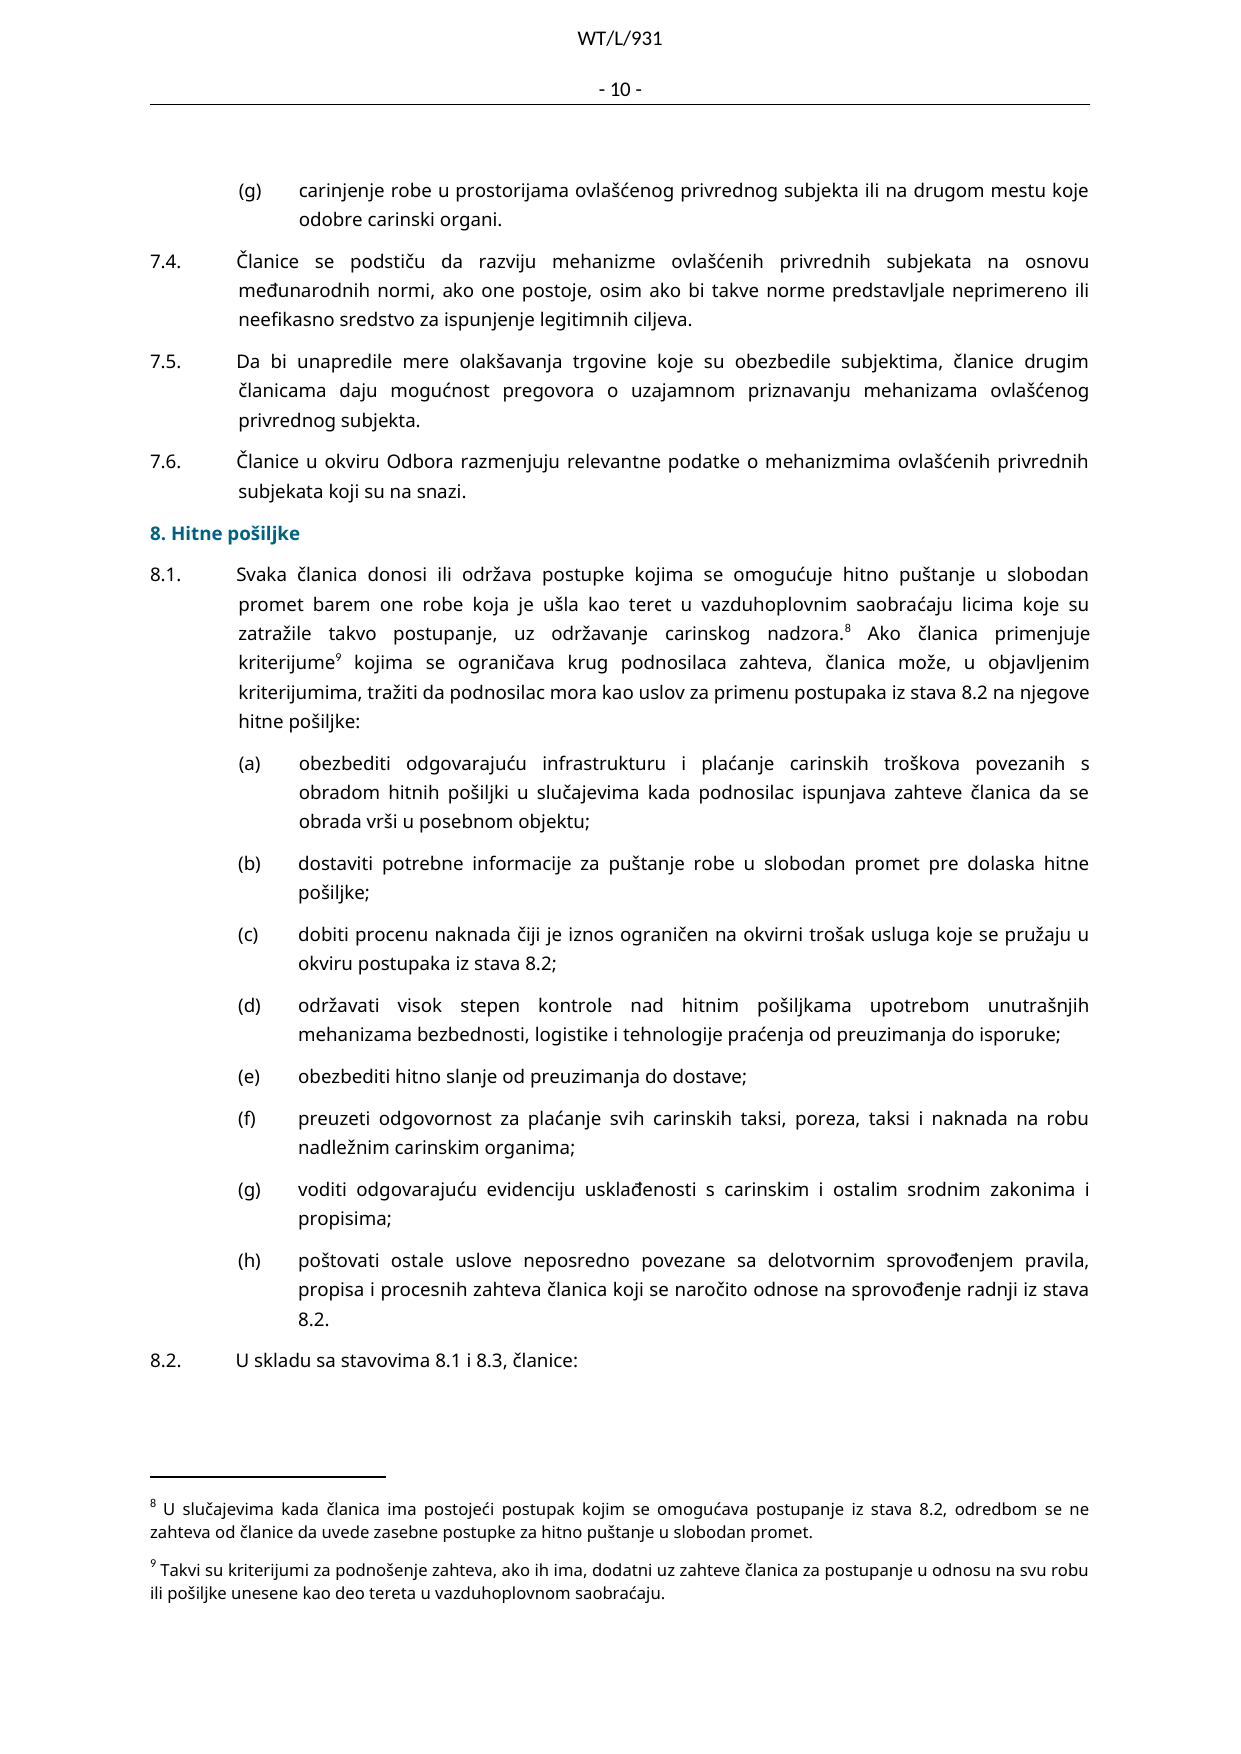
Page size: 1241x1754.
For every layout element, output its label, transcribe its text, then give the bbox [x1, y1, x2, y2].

list održavati visok stepen kontrole nad hitnim pošiljkama upotrebom unutrašnjih mehanizama bezbednosti, logistike i tehnologije praćenja od preuzimanja do isporuke; [238, 992, 1090, 1047]
text 7.4. Članice se podstiču da razviju mehanizme ovlašćenih privrednih subjekata na osnovu međunarodnih normi, ako one postoje, osim ako bi takve norme predstavljale neprimereno ili neefikasno sredstvo za ispunjenje legitimnih ciljeva. [150, 248, 1090, 332]
list carinjenje robe u prostorijama ovlašćenog privrednog subjekta ili na drugom mestu koje odobre carinski organi. [238, 177, 1090, 232]
list dobiti procenu naknada čiji je iznos ograničen na okvirni trošak usluga koje se pružaju u okviru postupaka iz stava 8.2; [238, 921, 1090, 976]
list dostaviti potrebne informacije za puštanje robe u slobodan promet pre dolaska hitne pošiljke; [238, 850, 1090, 905]
list obezbediti odgovarajuću infrastrukturu i plaćanje carinskih troškova povezanih s obradom hitnih pošiljki u slučajevima kada podnosilac ispunjava zahteve članica da se obrada vrši u posebnom objektu; [238, 750, 1090, 834]
text 8.1. Svaka članica donosi ili održava postupke kojima se omogućuje hitno puštanje u slobodan promet barem one robe koja je ušla kao teret u vazduhoplovnim saobraćaju licima koje su zatražile takvo postupanje, uz održavanje carinskog nadzora. Ako članica primenjuje kriterijume kojima se ograničava krug podnosilaca zahteva, članica može, u objavljenim kriterijumima, tražiti da podnosilac mora kao uslov za primenu postupaka iz stava 8.2 na njegove hitne pošiljke: [150, 562, 1090, 734]
text 8. Hitne pošiljke [150, 520, 1090, 545]
text 7.5. Da bi unapredile mere olakšavanja trgovine koje su obezbedile subjektima, članice drugim članicama daju mogućnost pregovora o uzajamnom priznavanju mehanizama ovlašćenog privrednog subjekta. [150, 348, 1090, 433]
list poštovati ostale uslove neposredno povezane sa delotvornim sprovođenjem pravila, propisa i procesnih zahteva članica koji se naročito odnose na sprovođenje radnji iz stava 8.2. [238, 1247, 1090, 1331]
text 8.2. U skladu sa stavovima 8.1 i 8.3, članice: [150, 1348, 1090, 1373]
list preuzeti odgovornost za plaćanje svih carinskih taksi, poreza, taksi i naknada na robu nadležnim carinskim organima; [238, 1105, 1090, 1160]
list voditi odgovarajuću evidenciju usklađenosti s carinskim i ostalim srodnim zakonima i propisima; [238, 1176, 1090, 1231]
text 7.6. Članice u okviru Odbora razmenjuju relevantne podatke o mehanizmima ovlašćenih privrednih subjekata koji su na snazi. [150, 449, 1090, 504]
list obezbediti hitno slanje od preuzimanja do dostave; [238, 1063, 1090, 1089]
